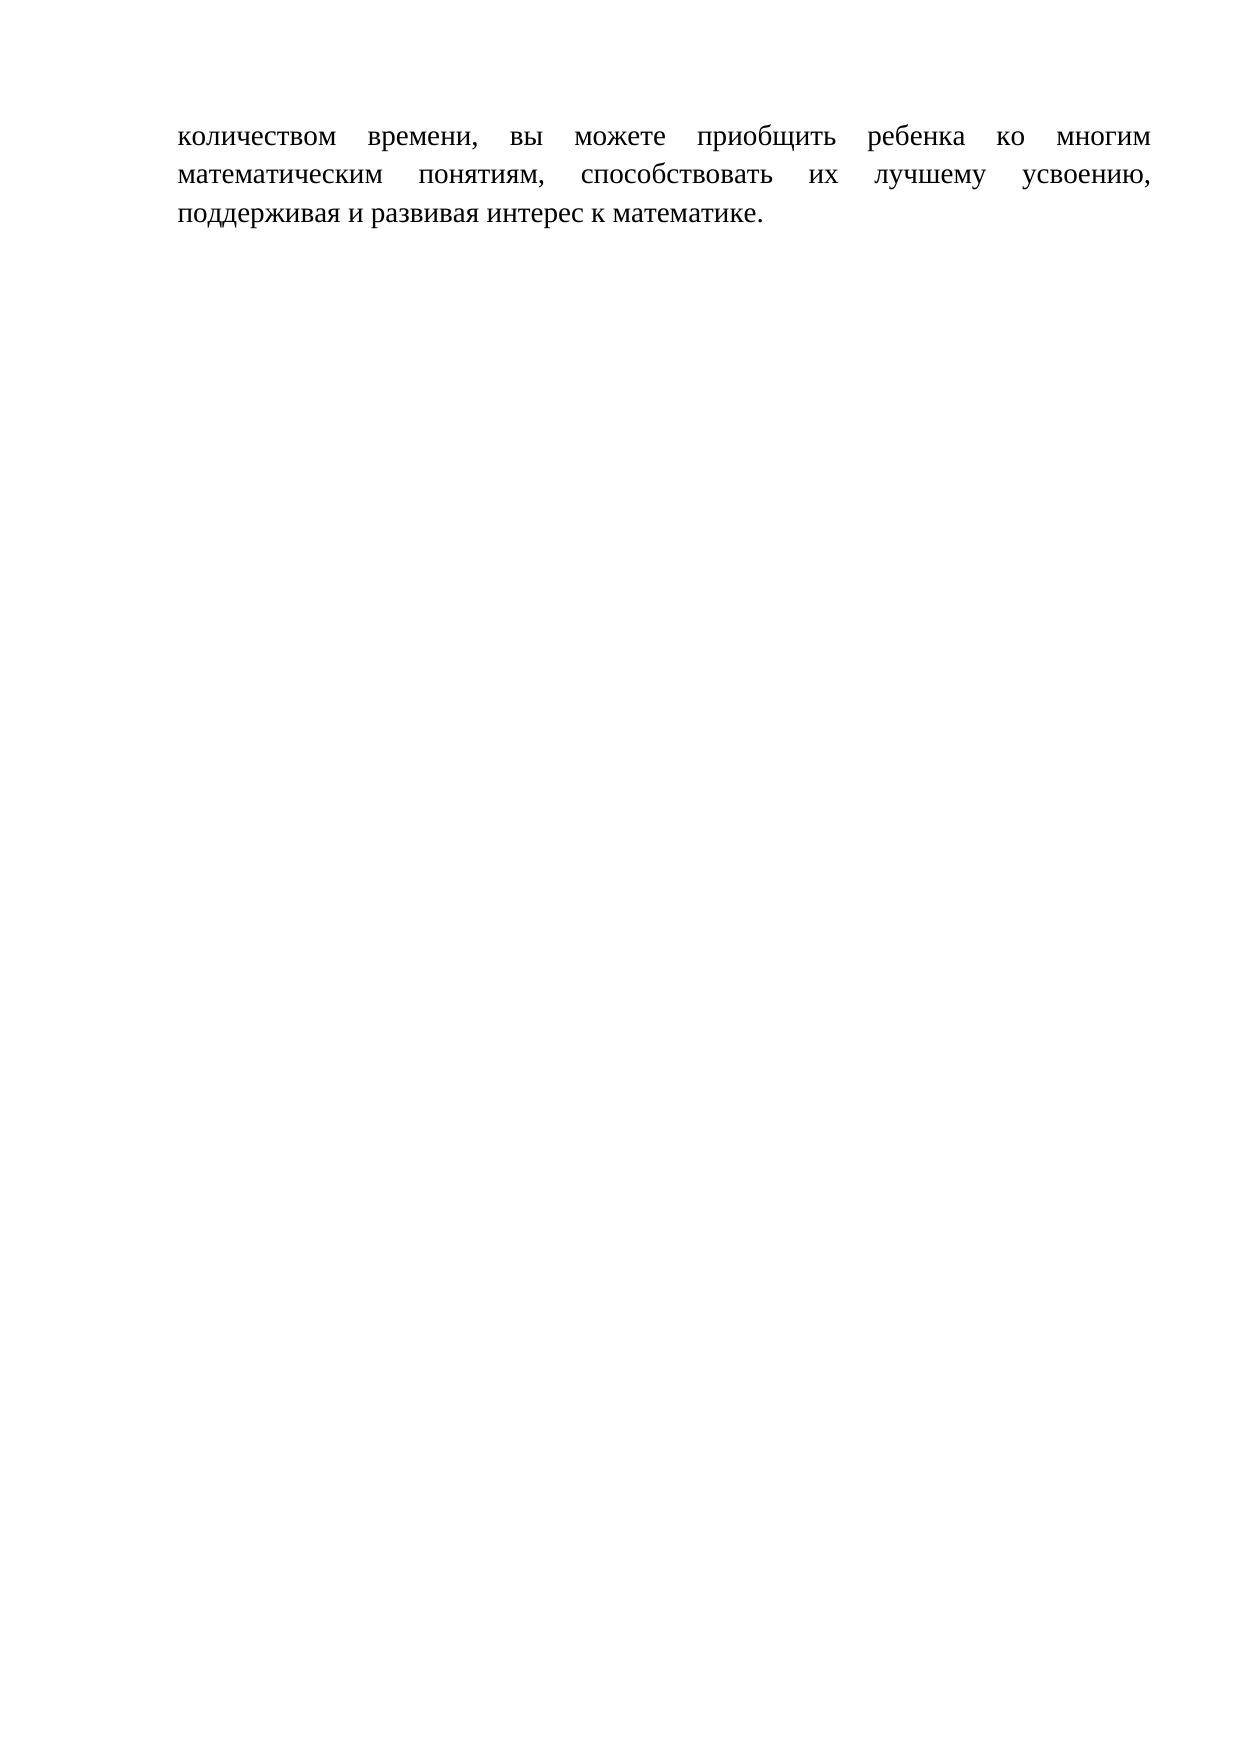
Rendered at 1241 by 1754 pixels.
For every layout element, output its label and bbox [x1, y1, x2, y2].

text [177, 118, 1152, 229]
